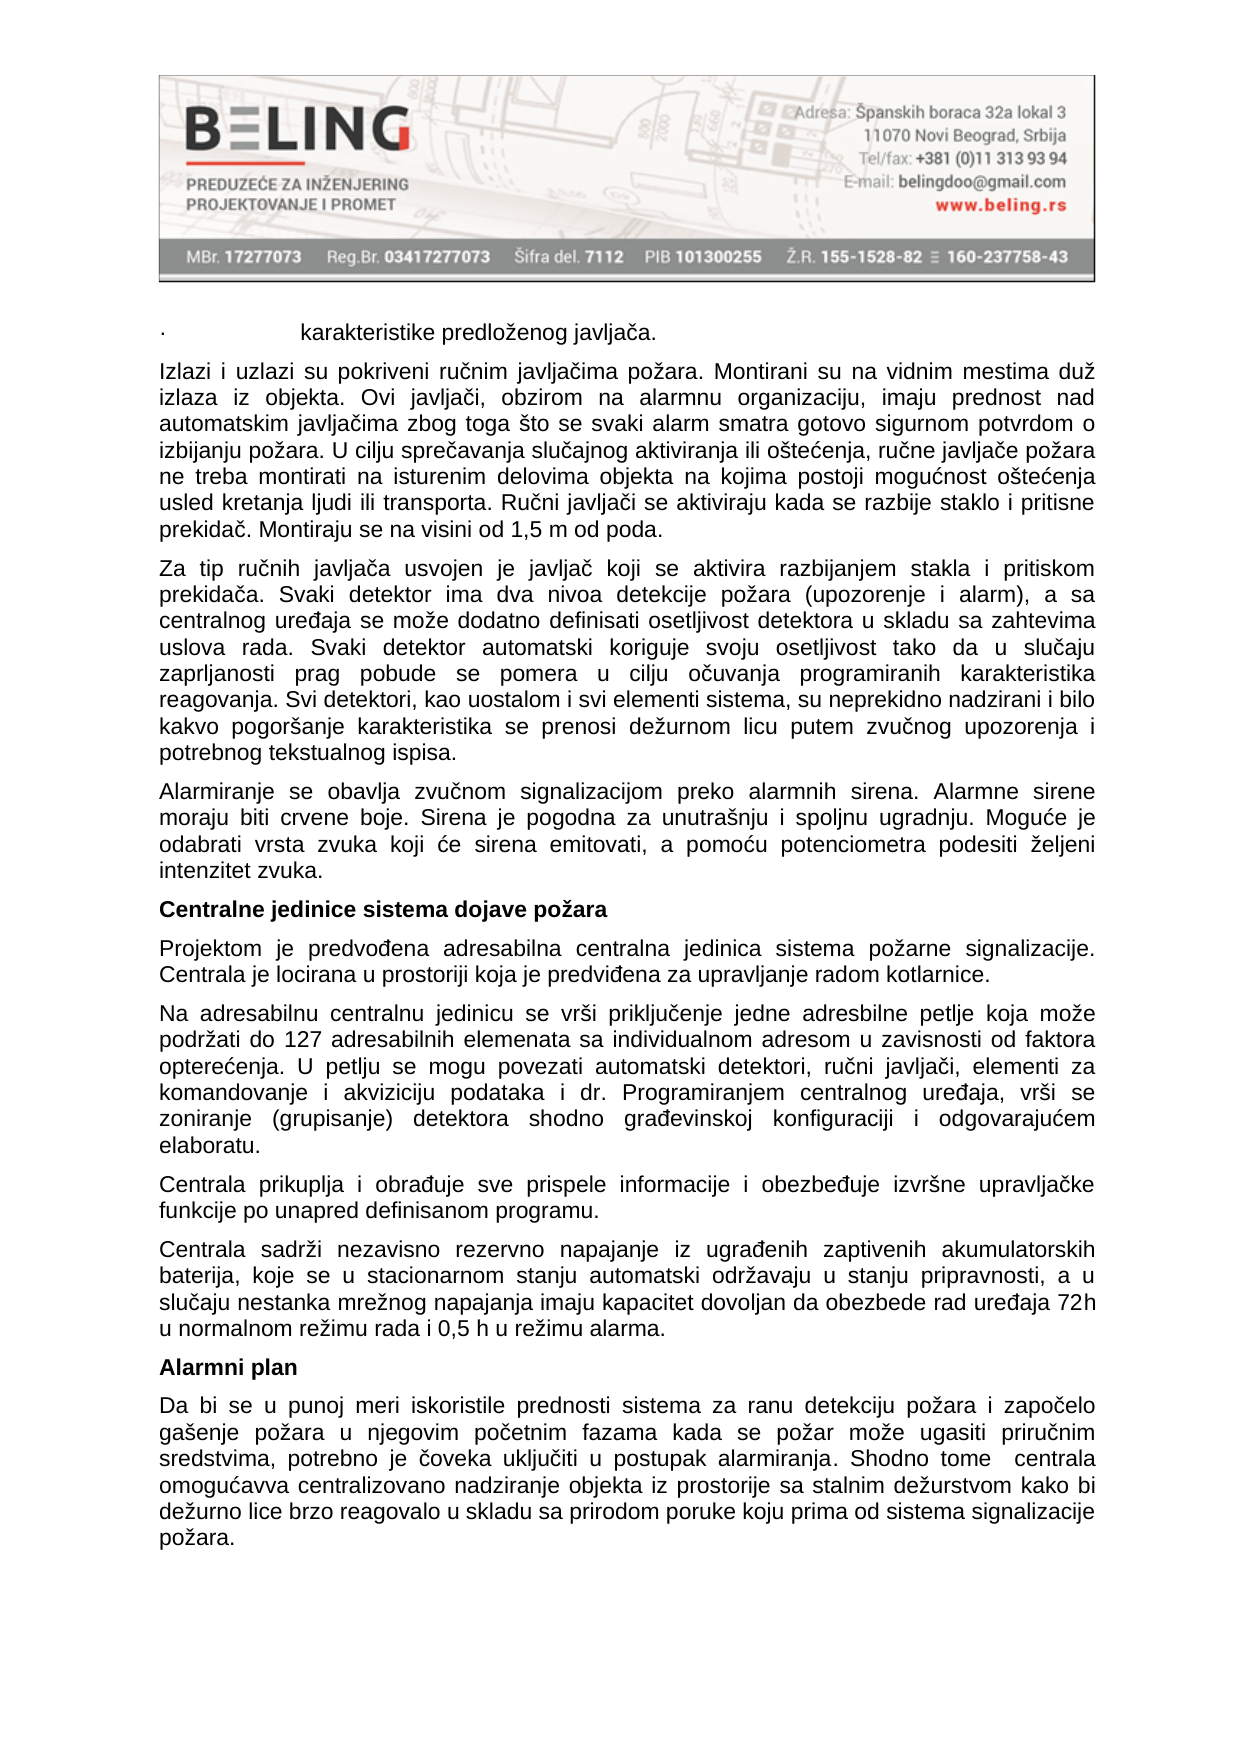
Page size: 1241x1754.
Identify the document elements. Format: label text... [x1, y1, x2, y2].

text Centralne jedinice sistema dojave požara [159, 896, 1096, 922]
text Centrala sadrži nezavisno rezervno napajanje iz ugrađenih zaptivenih akumulatorskih baterija, koje se u stacionarnom stanju automatski održavaju u stanju pripravnosti, a u slučaju nestanka mrežnog napajanja imaju kapacitet dovolјan da obezbede rad uređaja 72h u normalnom režimu rada i 0,5 h u režimu alarma. [159, 1236, 1096, 1341]
text Na adresabilnu centralnu jedinicu se vrši priklјučenje jedne adresbilne petlјe koja može podržati do 127 adresabilnih elemenata sa individualnom adresom u zavisnosti od faktora opterećenja. U petlјu se mogu povezati automatski detektori, ručni javlјači, elementi za komandovanje i akviziciju podataka i dr. Programiranjem centralnog uređaja, vrši se zoniranje (grupisanje) detektora shodno građevinskoj konfiguraciji i odgovarajućem elaboratu. [159, 1000, 1096, 1158]
text Za tip ručnih javlјača usvojen je javlјač koji se aktivira razbijanjem stakla i pritiskom prekidača. Svaki detektor ima dva nivoa detekcije požara (upozorenje i alarm), a sa centralnog uređaja se može dodatno definisati osetlјivost detektora u skladu sa zahtevima uslova rada. Svaki detektor automatski koriguje svoju osetlјivost tako da u slučaju zaprlјanosti prag pobude se pomera u cilјu očuvanja programiranih karakteristika reagovanja. Svi detektori, kao uostalom i svi elementi sistema, su neprekidno nadzirani i bilo kakvo pogoršanje karakteristika se prenosi dežurnom licu putem zvučnog upozorenja i potrebnog tekstualnog ispisa. [159, 554, 1096, 765]
text Da bi se u punoj meri iskoristile prednosti sistema za ranu detekciju požara i započelo gašenje požara u njegovim početnim fazama kada se požar može ugasiti priručnim sredstvima, potrebno je čoveka uklјučiti u postupak alarmiranja. Shodno tome centrala omogućavva centralizovano nadziranje objekta iz prostorije sa stalnim dežurstvom kako bi dežurno lice brzo reagovalo u skladu sa prirodom poruke koju prima od sistema signalizacije požara. [159, 1392, 1096, 1551]
text Alarmni plan [159, 1354, 1096, 1380]
text · karakteristike predloženog javlјača. [159, 319, 1096, 345]
text Projektom je predvođena adresabilna centralna jedinica sistema požarne signalizacije. Centrala je locirana u prostoriji koja je predviđena za upravlјanje radom kotlarnice. [159, 935, 1096, 987]
text Alarmiranje se obavlјa zvučnom signalizacijom preko alarmnih sirena. Alarmne sirene moraju biti crvene boje. Sirena je pogodna za unutrašnju i spolјnu ugradnju. Moguće je odabrati vrsta zvuka koji će sirena emitovati, a pomoću potenciometra podesiti želјeni intenzitet zvuka. [159, 778, 1096, 883]
text Izlazi i uzlazi su pokriveni ručnim javlјačima požara. Montirani su na vidnim mestima duž izlaza iz objekta. Ovi javlјači, obzirom na alarmnu organizaciju, imaju prednost nad automatskim javlјačima zbog toga što se svaki alarm smatra gotovo sigurnom potvrdom o izbijanju požara. U cilјu sprečavanja slučajnog aktiviranja ili oštećenja, ručne javlјače požara ne treba montirati na isturenim delovima objekta na kojima postoji mogućnost oštećenja usled kretanja lјudi ili transporta. Ručni javlјači se aktiviraju kada se razbije staklo i pritisne prekidač. Montiraju se na visini od 1,5 m od poda. [159, 358, 1096, 542]
text Centrala prikuplјa i obrađuje sve prispele informacije i obezbeđuje izvršne upravlјačke funkcije po unapred definisanom programu. [159, 1171, 1096, 1223]
picture [158, 75, 1097, 284]
